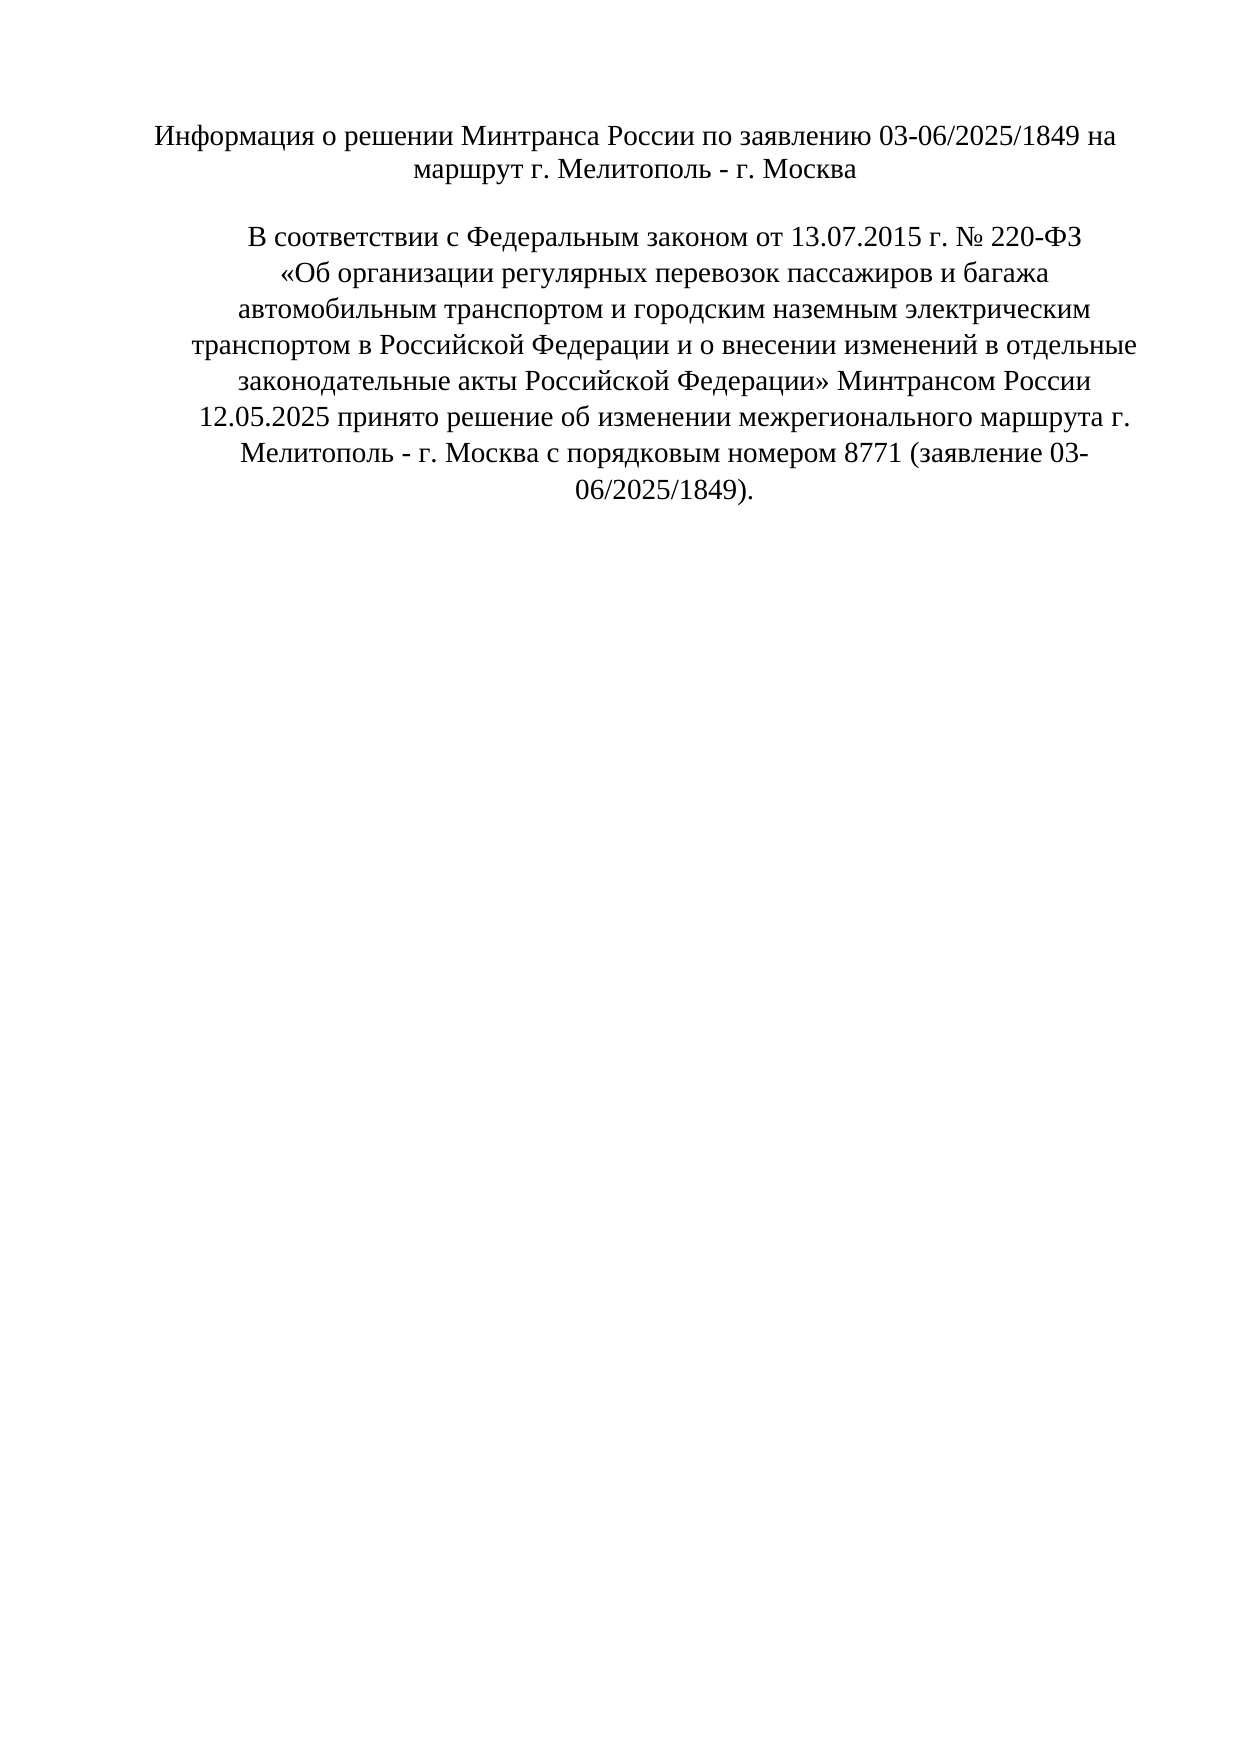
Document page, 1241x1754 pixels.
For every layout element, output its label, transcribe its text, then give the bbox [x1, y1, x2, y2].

text Информация о решении Минтранса России по заявлению 03-06/2025/1849 на маршрут г. Мелитополь - г. Москва [118, 118, 1152, 185]
text В соответствии с Федеральным законом от 13.07.2015 г. № 220-ФЗ «Об организации регулярных перевозок пассажиров и багажа автомобильным транспортом и городским наземным электрическим транспортом в Российской Федерации и о внесении изменений в отдельные законодательные акты Российской Федерации» Минтрансом России 12.05.2025 принято решение об изменении межрегионального маршрута г. Мелитополь - г. Москва с порядковым номером 8771 (заявление 03-06/2025/1849). [177, 219, 1152, 505]
